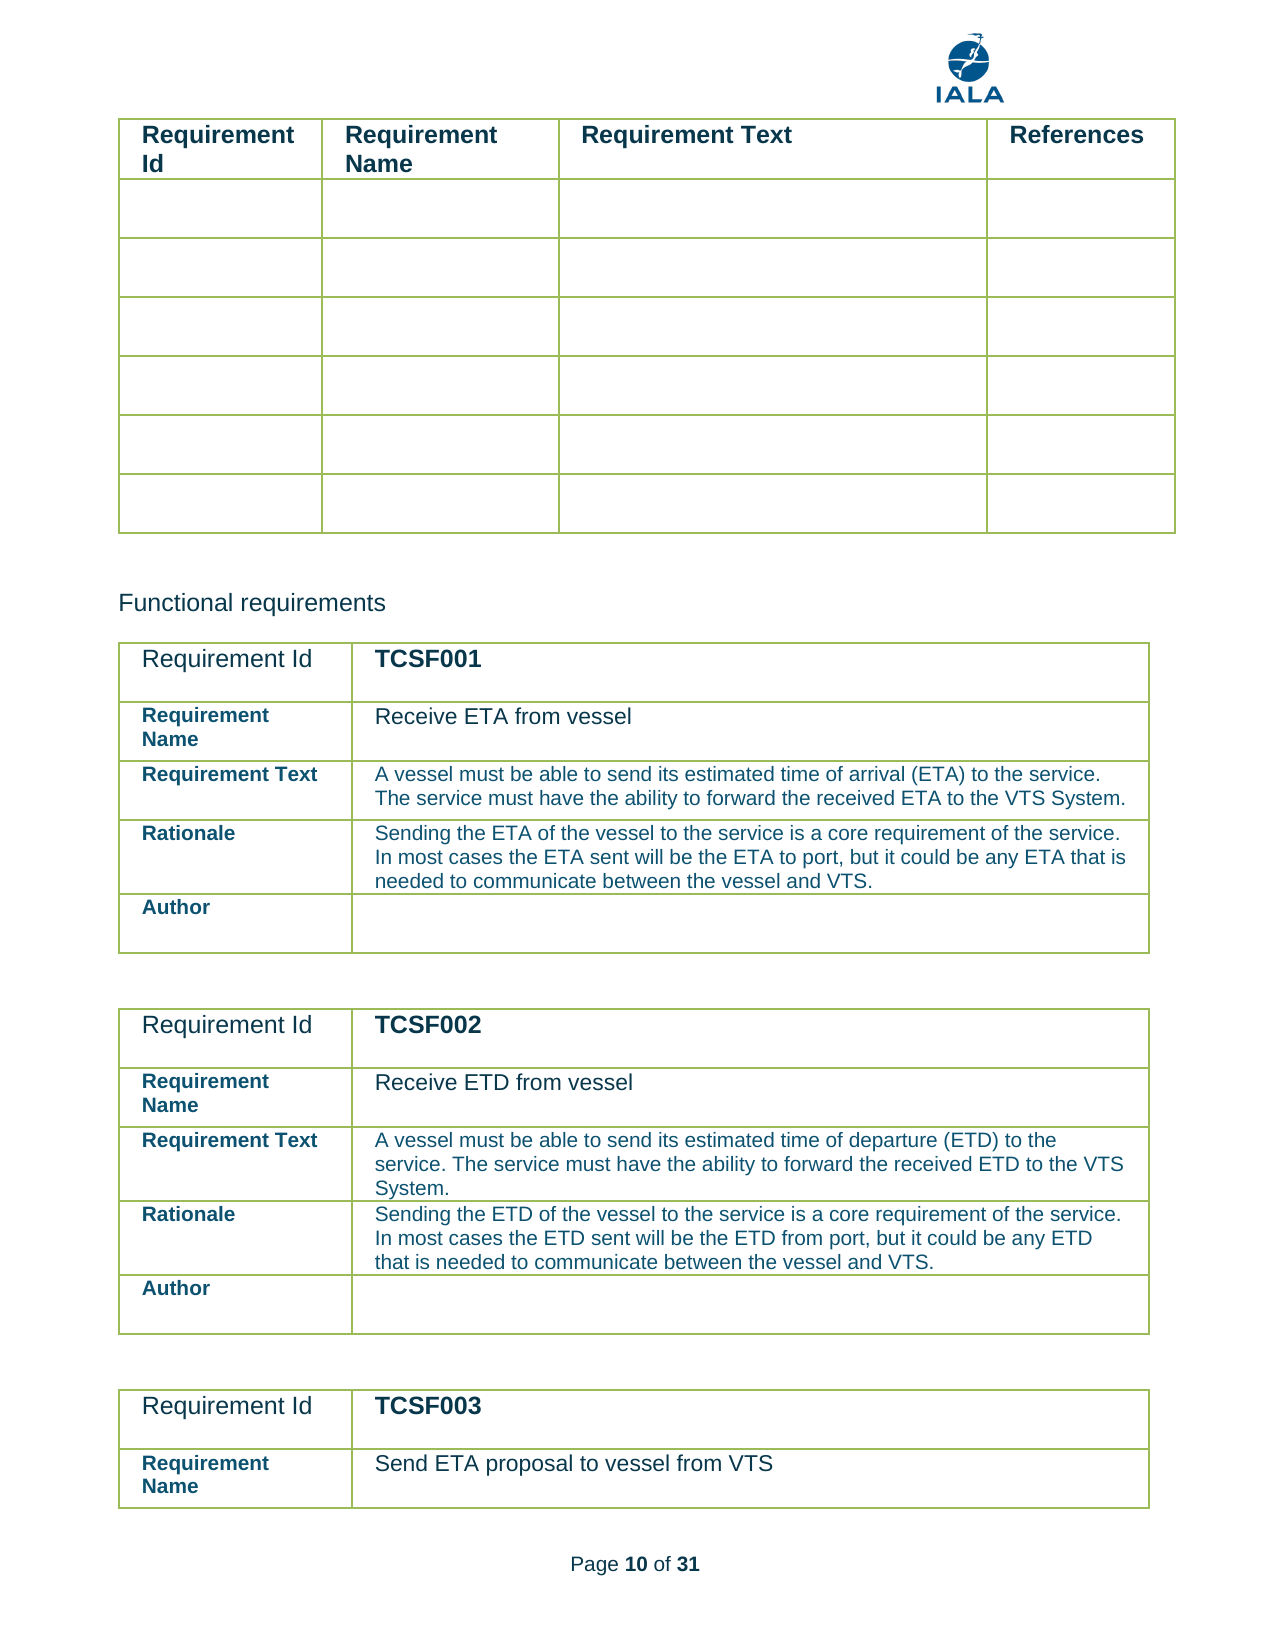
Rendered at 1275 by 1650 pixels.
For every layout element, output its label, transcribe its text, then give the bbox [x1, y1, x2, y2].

table_header TCSF002 [353, 1010, 1148, 1067]
table_cell [353, 895, 1148, 952]
table_cell [120, 298, 321, 355]
table_cell [323, 239, 558, 296]
table_cell [988, 239, 1174, 296]
table_cell Send ETA proposal to vessel from VTS [353, 1450, 1148, 1507]
table_cell Requirement Name [120, 1069, 351, 1126]
table_header Requirement Id [120, 1391, 351, 1448]
table_header Requirement Name [323, 120, 558, 178]
table_cell [988, 298, 1174, 355]
table_cell Receive ETA from vessel [353, 703, 1148, 760]
table_cell [323, 180, 558, 237]
table_cell [988, 180, 1174, 237]
table_cell [988, 357, 1174, 414]
table_cell [560, 239, 986, 296]
table_header TCSF003 [353, 1391, 1148, 1448]
table_cell [120, 180, 321, 237]
table_cell Receive ETD from vessel [353, 1069, 1148, 1126]
table_cell [120, 357, 321, 414]
table_cell [988, 416, 1174, 473]
table_cell Requirement Text [120, 1128, 351, 1200]
table_header Requirement Id [120, 644, 351, 701]
table_cell [120, 475, 321, 532]
table_cell [560, 475, 986, 532]
table_header Requirement Id [120, 120, 321, 178]
table_header Requirement Text [560, 120, 986, 178]
table_header TCSF001 [353, 644, 1148, 701]
table_cell Author [120, 895, 351, 952]
table_cell [560, 416, 986, 473]
table_cell [323, 416, 558, 473]
table_cell Author [120, 1276, 351, 1333]
table_cell Rationale [120, 821, 351, 893]
table_cell [323, 298, 558, 355]
table_cell [560, 298, 986, 355]
table_cell [560, 180, 986, 237]
table_cell Requirement Text [120, 762, 351, 819]
table_cell Rationale [120, 1202, 351, 1274]
table_cell Sending the ETD of the vessel to the service is a core requirement of the service. In most cases the ETD sent will be the ETD from port, but it could be any ETD that is needed to communicate between the vessel and VTS. [353, 1202, 1148, 1274]
table_cell [353, 1276, 1148, 1333]
text Functional requirements [118, 588, 1152, 617]
table_header Requirement Id [120, 1010, 351, 1067]
table_cell A vessel must be able to send its estimated time of departure (ETD) to the service. The service must have the ability to forward the received ETD to the VTS System. [353, 1128, 1148, 1200]
table_cell A vessel must be able to send its estimated time of arrival (ETA) to the service. The service must have the ability to forward the received ETA to the VTS System. [353, 762, 1148, 819]
table_cell [560, 357, 986, 414]
table_cell [323, 357, 558, 414]
table_cell [323, 475, 558, 532]
table_cell Requirement Name [120, 1450, 351, 1507]
picture [921, 25, 1016, 118]
table_cell Requirement Name [120, 703, 351, 760]
table_header References [988, 120, 1174, 178]
table_cell [988, 475, 1174, 532]
table_cell Sending the ETA of the vessel to the service is a core requirement of the service. In most cases the ETA sent will be the ETA to port, but it could be any ETA that is needed to communicate between the vessel and VTS. [353, 821, 1148, 893]
table_cell [120, 416, 321, 473]
table_cell [120, 239, 321, 296]
